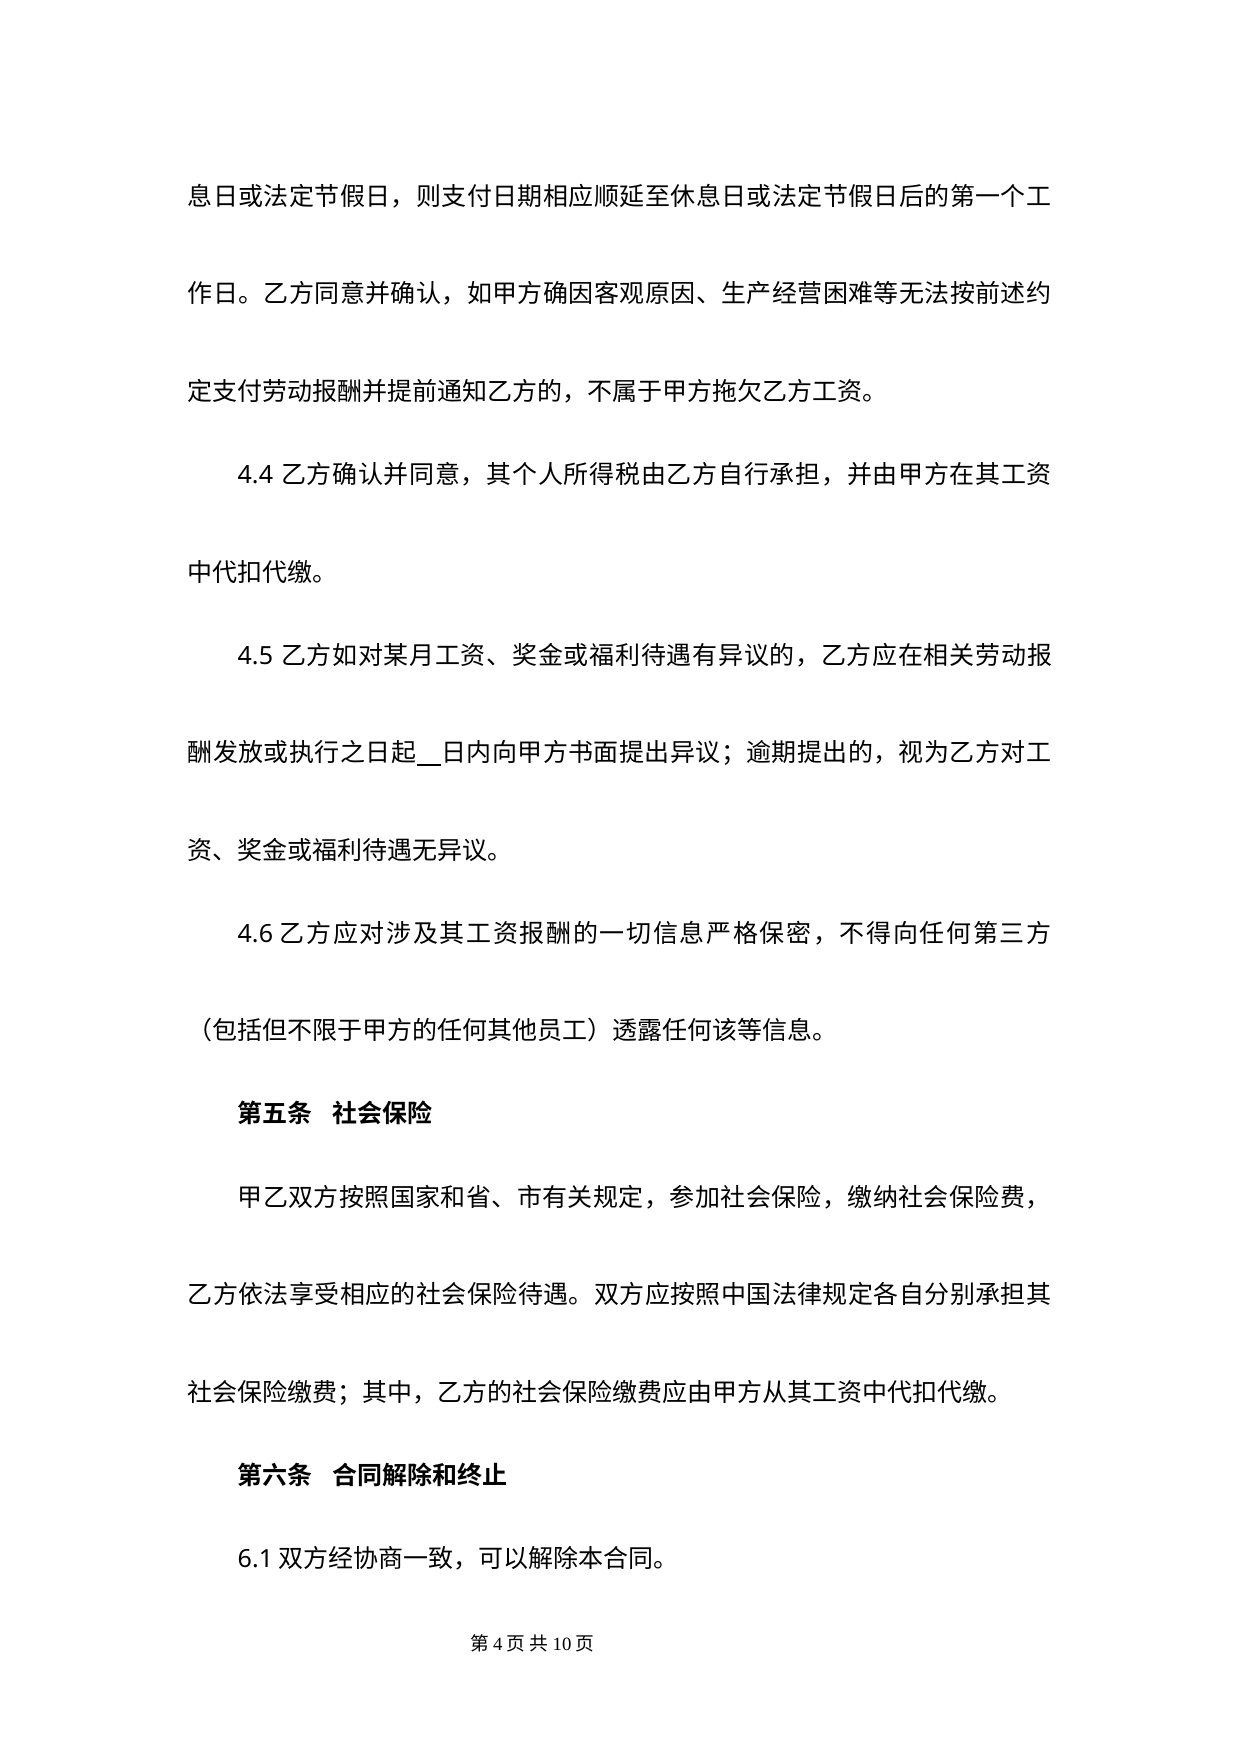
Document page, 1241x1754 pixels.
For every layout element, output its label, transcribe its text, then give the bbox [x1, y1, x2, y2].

text 4.4 乙方确认并同意，其个人所得税由乙方自行承担，并由甲方在其工资中代扣代缴。 [187, 440, 1053, 603]
text 6.1双方经协商一致，可以解除本合同。 [187, 1524, 1053, 1589]
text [187, 162, 1053, 422]
text 第五条 社会保险 [187, 1079, 1053, 1144]
text 第六条 合同解除和终止 [187, 1441, 1053, 1506]
text 甲乙双方按照国家和省、市有关规定，参加社会保险，缴纳社会保险费，乙方依法享受相应的社会保险待遇。双方应按照中国法律规定各自分别承担其社会保险缴费；其中，乙方的社会保险缴费应由甲方从其工资中代扣代缴。 [187, 1163, 1053, 1423]
text 4.6乙方应对涉及其工资报酬的一切信息严格保密，不得向任何第三方（包括但不限于甲方的任何其他员工）透露任何该等信息。 [187, 899, 1053, 1061]
text 4.5 乙方如对某月工资、奖金或福利待遇有异议的，乙方应在相关劳动报酬发放或执行之日起 日内向甲方书面提出异议；逾期提出的，视为乙方对工资、奖金或福利待遇无异议。 [187, 621, 1053, 881]
